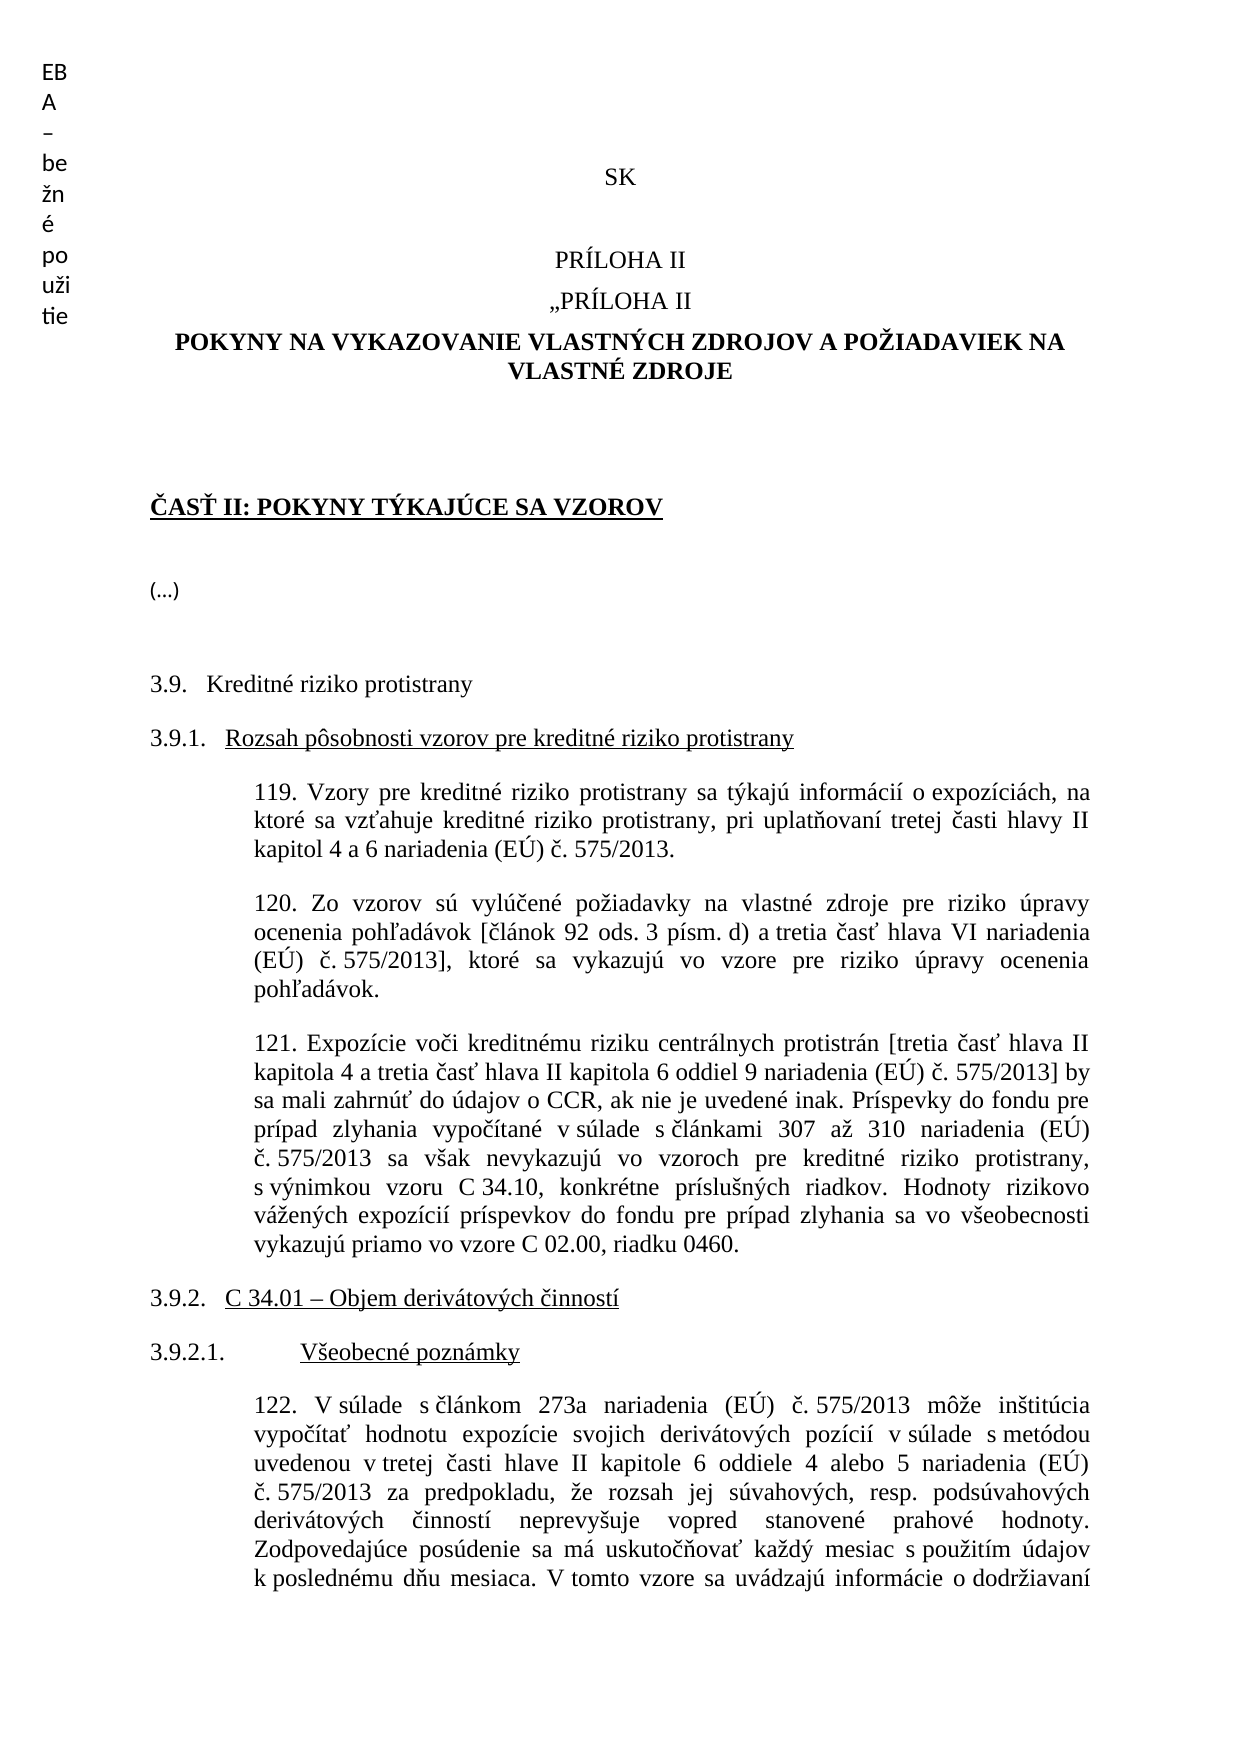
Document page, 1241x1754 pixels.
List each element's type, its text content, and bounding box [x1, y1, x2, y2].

text „PRÍLOHA II [150, 286, 1090, 315]
list C 34.01 –⁠ Objem derivátových činností [150, 1283, 1090, 1312]
list Všeobecné poznámky [150, 1337, 1090, 1365]
subtitle ČASŤ II: POKYNY TÝKAJÚCE SA VZOROV [150, 492, 1090, 521]
text SK [150, 162, 1090, 191]
text (…) [150, 575, 1090, 603]
text PRÍLOHA II [150, 245, 1090, 274]
text POKYNY NA VYKAZOVANIE VLASTNÝCH ZDROJOV A POŽIADAVIEK NA VLASTNÉ ZDROJE [150, 327, 1090, 385]
list Kreditné riziko protistrany [150, 669, 1090, 698]
list Rozsah pôsobnosti vzorov pre kreditné riziko protistrany [150, 723, 1090, 752]
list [253, 1390, 1090, 1592]
